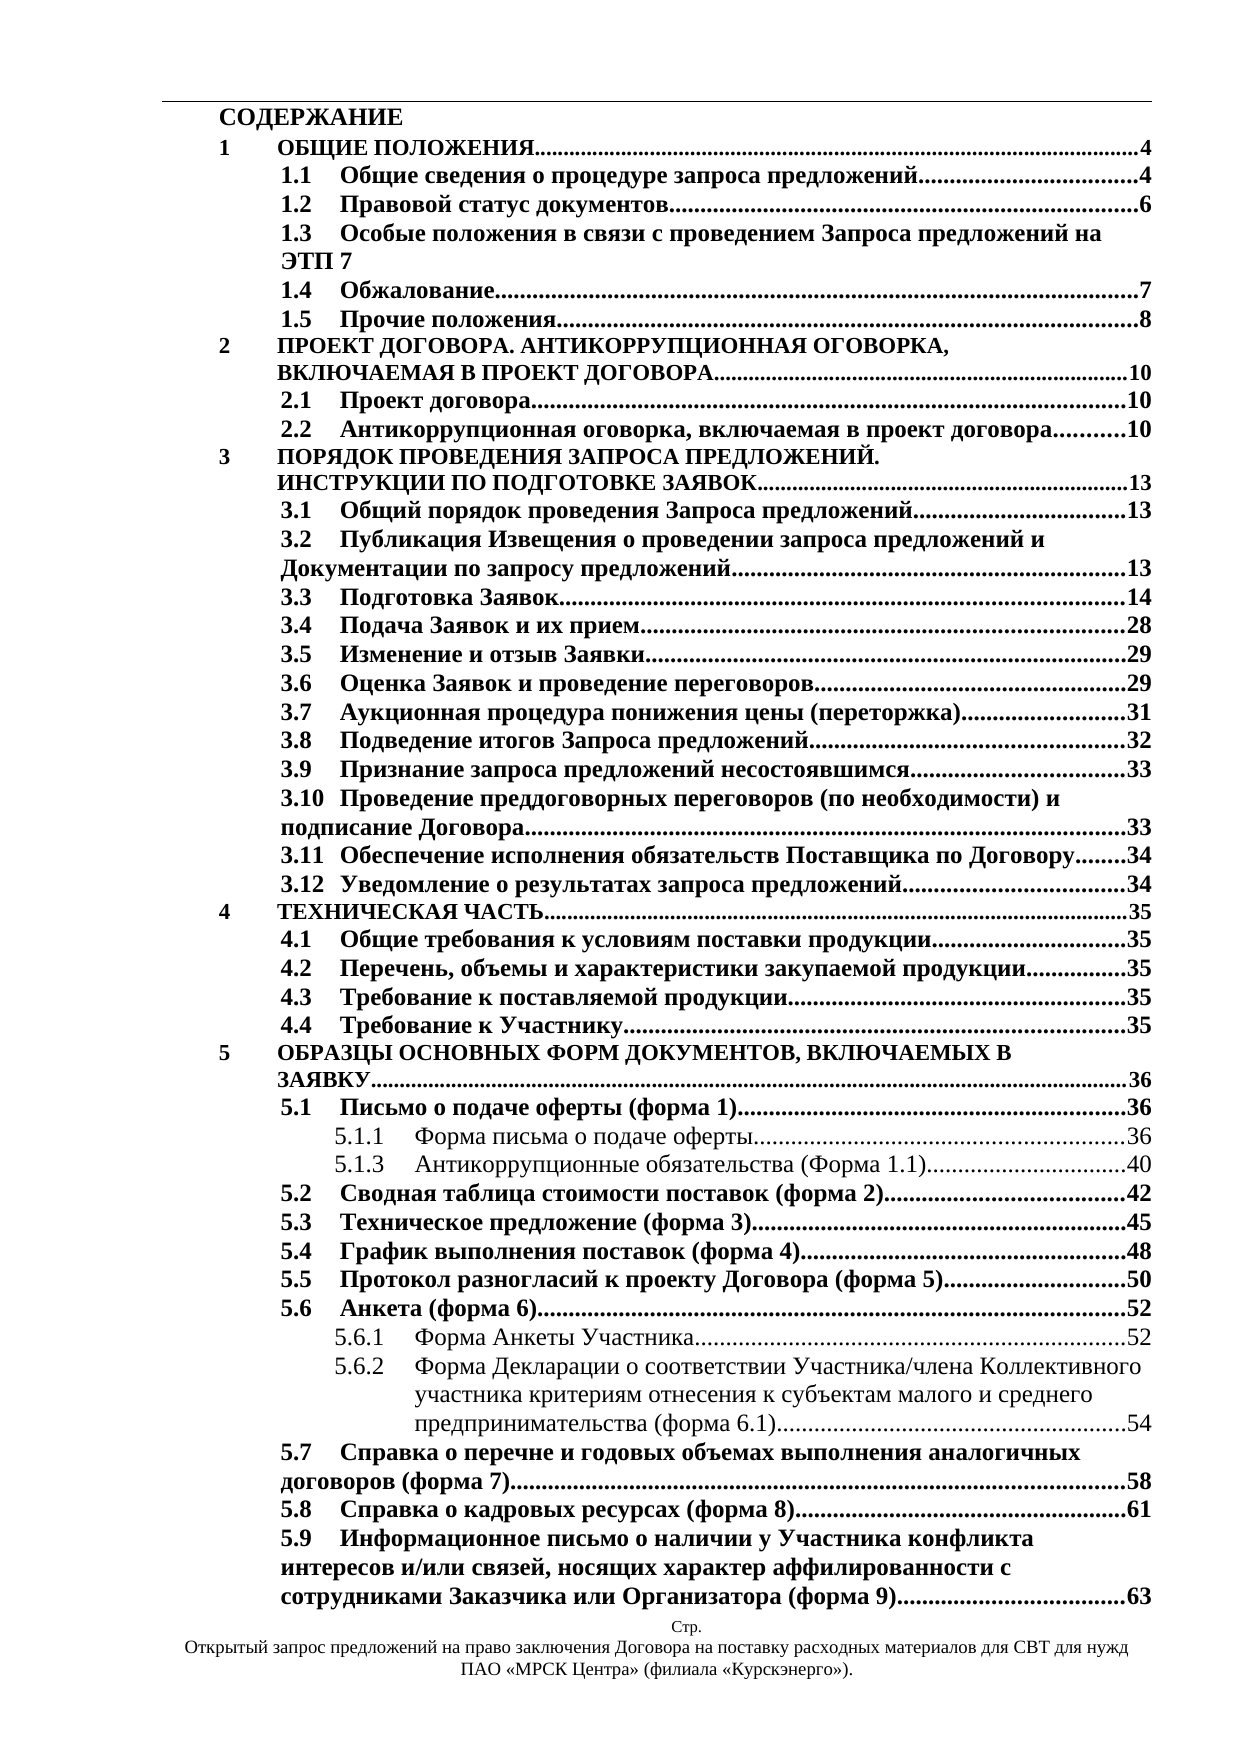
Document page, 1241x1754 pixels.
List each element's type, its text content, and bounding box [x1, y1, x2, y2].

text 5.5 Протокол разногласий к проекту Договора (форма 5) 50 [280, 1264, 1133, 1293]
text 1.4 Обжалование 7 [280, 275, 1133, 304]
text 3.12 Уведомление о результатах запроса предложений 34 [280, 869, 1133, 898]
text 4.3 Требование к поставляемой продукции 35 [280, 982, 1133, 1011]
text 2.2 Антикоррупционная оговорка, включаемая в проект договора 10 [280, 414, 1133, 443]
text 3.2 Публикация Извещения о проведении запроса предложений и Документации по запросу предложений 13 [280, 524, 1133, 582]
text 3 Порядок проведения Запроса предложений. Инструкции по подготовке Заявок 13 [218, 443, 1033, 496]
text 5.6.2 Форма Декларации о соответствии Участника/члена Коллективного участника критериям отнесения к субъектам малого и среднего предпринимательства (форма 6.1) 54 [334, 1351, 1144, 1437]
text 1 Общие положения 4 [218, 134, 1033, 160]
text 5 Образцы основных форм документов, включаемых в Заявку 36 [218, 1039, 1033, 1092]
text 5.9 Информационное письмо о наличии у Участника конфликта интересов и/или связей, носящих характер аффилированности с сотрудниками Заказчика или Организатора (форма 9) 63 [280, 1523, 1133, 1609]
text 1.1 Общие сведения о процедуре запроса предложений 4 [280, 160, 1133, 189]
text 5.1.3 Антикоррупционные обязательства (Форма 1.1). 40 [334, 1149, 1144, 1178]
text 5.6 Анкета (форма 6) 52 [280, 1293, 1133, 1322]
text 5.3 Техническое предложение (форма 3) 45 [280, 1207, 1133, 1236]
text 5.2 Сводная таблица стоимости поставок (форма 2) 42 [280, 1178, 1133, 1207]
text 3.4 Подача Заявок и их прием 28 [280, 611, 1133, 639]
text 5.4 График выполнения поставок (форма 4) 48 [280, 1236, 1133, 1264]
text 3.11 Обеспечение исполнения обязательств Поставщика по Договору 34 [280, 841, 1133, 869]
text 3.9 Признание запроса предложений несостоявшимся 33 [280, 754, 1133, 783]
text 4 Техническая часть 35 [218, 898, 1033, 924]
text 2.1 Проект договора 10 [280, 385, 1133, 414]
text 4.2 Перечень, объемы и характеристики закупаемой продукции 35 [280, 953, 1133, 982]
text 3.3 Подготовка Заявок 14 [280, 582, 1133, 611]
text СОДЕРЖАНИЕ [218, 102, 938, 131]
text 3.8 Подведение итогов Запроса предложений 32 [280, 726, 1133, 754]
text 2 Проект Договора. Антикоррупционная оговорка, включаемая в проект договора 10 [218, 333, 1033, 385]
text 5.7 Справка о перечне и годовых объемах выполнения аналогичных договоров (форма 7) 58 [280, 1437, 1133, 1494]
text 4.4 Требование к Участнику. 35 [280, 1011, 1133, 1039]
text 3.5 Изменение и отзыв Заявки 29 [280, 639, 1133, 668]
text 1.3 Особые положения в связи с проведением Запроса предложений на ЭТП 7 [280, 218, 1133, 275]
text 5.1.1 Форма письма о подаче оферты 36 [334, 1121, 1144, 1149]
text 3.7 Аукционная процедура понижения цены (переторжка) 31 [280, 697, 1133, 726]
text 5.6.1 Форма Анкеты Участника 52 [334, 1322, 1144, 1351]
text 3.10 Проведение преддоговорных переговоров (по необходимости) и подписание Договора 33 [280, 783, 1133, 841]
text 5.8 Справка о кадровых ресурсах (форма 8) 61 [280, 1494, 1133, 1523]
text 3.1 Общий порядок проведения Запроса предложений 13 [280, 496, 1133, 524]
text 3.6 Оценка Заявок и проведение переговоров 29 [280, 668, 1133, 697]
text 4.1 Общие требования к условиям поставки продукции 35 [280, 924, 1133, 953]
text 1.5 Прочие положения 8 [280, 304, 1133, 333]
text 5.1 Письмо о подаче оферты (форма 1) 36 [280, 1092, 1133, 1121]
text 1.2 Правовой статус документов 6 [280, 189, 1133, 218]
